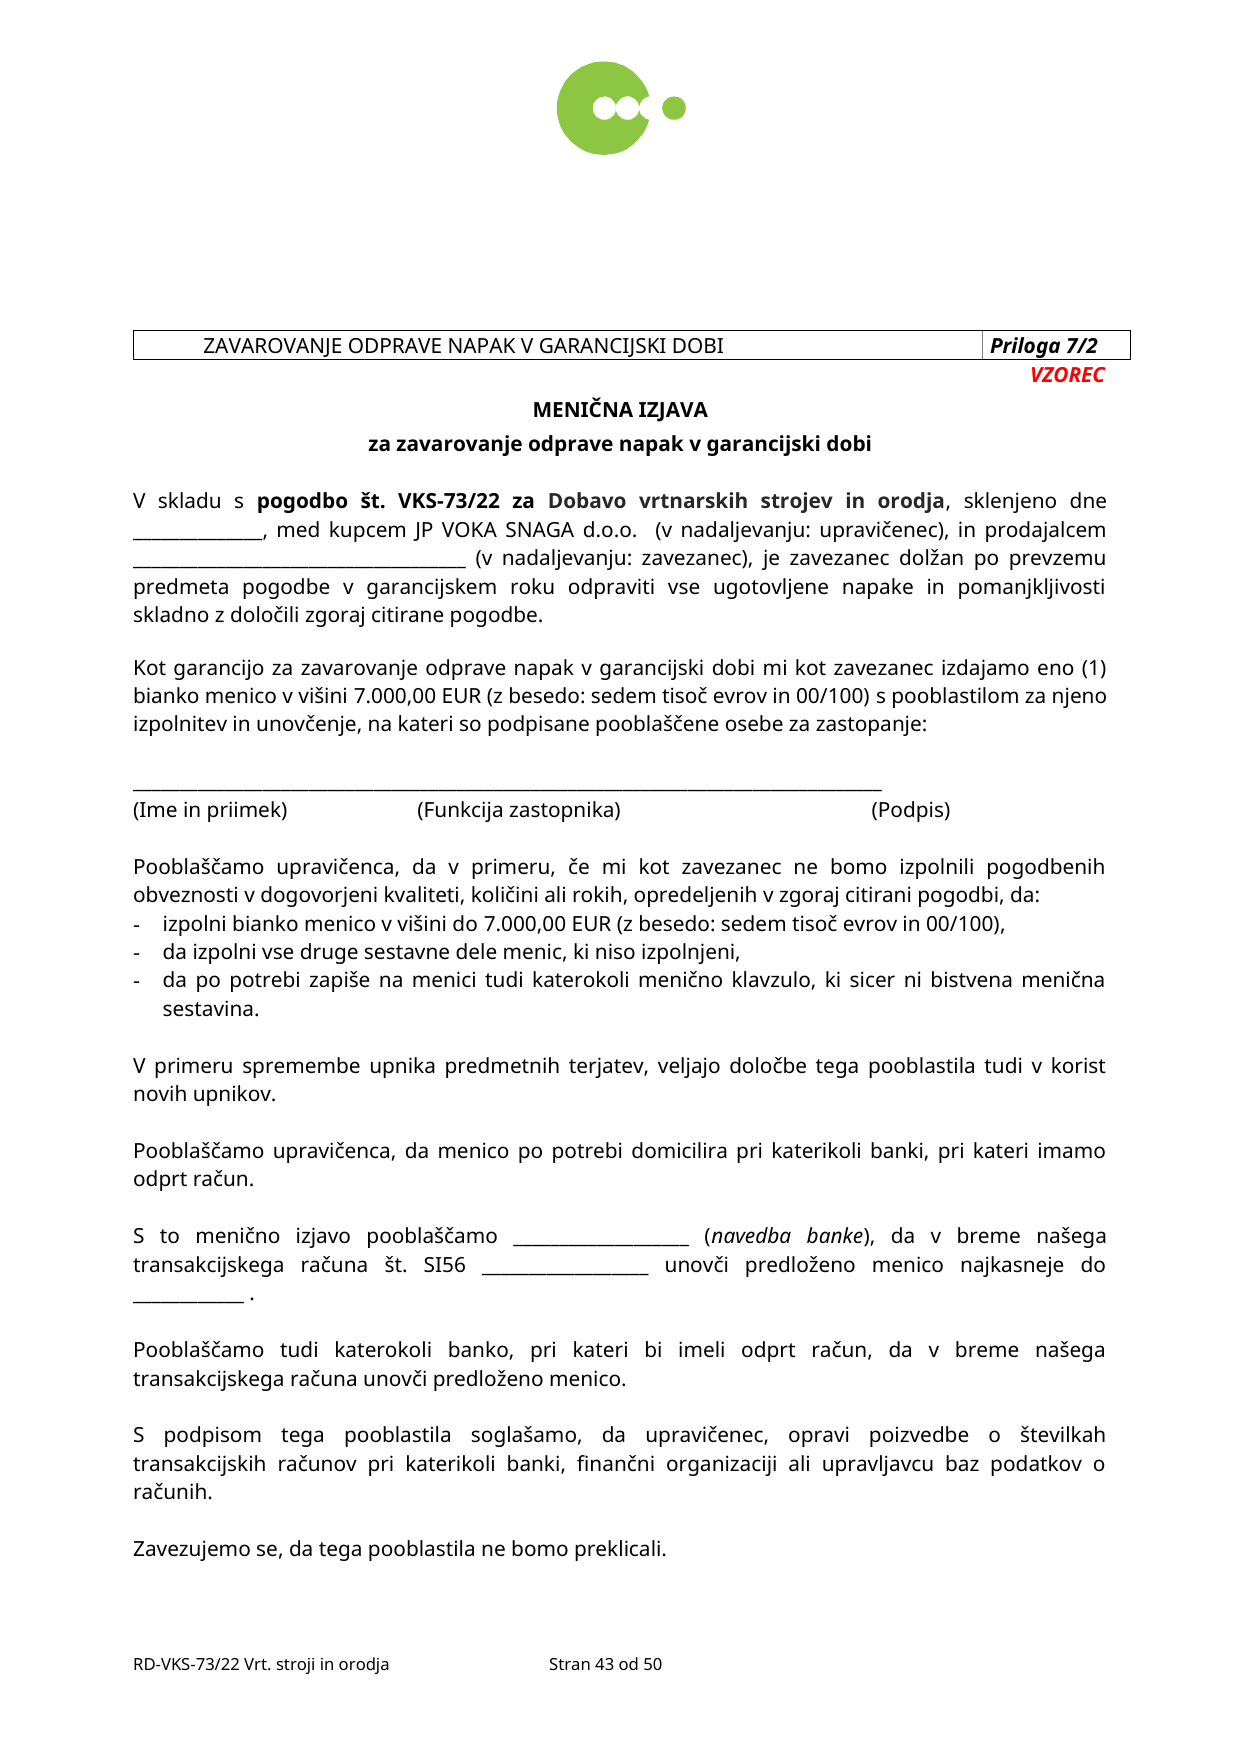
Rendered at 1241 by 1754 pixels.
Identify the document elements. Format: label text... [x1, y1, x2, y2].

text S podpisom tega pooblastila soglašamo, da upravičenec, opravi poizvedbe o številkah transakcijskih računov pri katerikoli banki, finančni organizaciji ali upravljavcu baz podatkov o računih. [133, 1421, 1107, 1506]
text Pooblaščamo upravičenca, da v primeru, če mi kot zavezanec ne bomo izpolnili pogodbenih obveznosti v dogovorjeni kvaliteti, količini ali rokih, opredeljenih v zgoraj citirani pogodbi, da: [133, 852, 1107, 909]
title MENIČNA IZJAVA [133, 395, 1107, 423]
text Zavezujemo se, da tega pooblastila ne bomo preklicali. [133, 1534, 1107, 1563]
text (Ime in priimek) (Funkcija zastopnika) (Podpis) [133, 795, 1107, 823]
text V skladu s pogodbo št. VKS-73/22 za Dobavo vrtnarskih strojev in orodja, sklenjeno dne ______________, med kupcem JP VOKA SNAGA d.o.o. (v nadaljevanju: upravičenec), in prodajalcem ____________________________________ (v nadaljevanju: zavezanec), je zavezanec dolžan po prevzemu predmeta pogodbe v garancijskem roku odpraviti vse ugotovljene napake in pomanjkljivosti skladno z določili zgoraj citirane pogodbe. [133, 486, 1107, 629]
table_header [134, 331, 196, 359]
text Pooblaščamo tudi katerokoli banko, pri kateri bi imeli odprt račun, da v breme našega transakcijskega računa unovči predloženo menico. [133, 1335, 1107, 1392]
text za zavarovanje odprave napak v garancijski dobi [133, 429, 1107, 458]
text S to menično izjavo pooblaščamo ___________________ (navedba banke), da v breme našega transakcijskega računa št. SI56 __________________ unovči predloženo menico najkasneje do ____________ . [133, 1221, 1107, 1307]
list izpolni bianko menico v višini do 7.000,00 EUR (z besedo: sedem tisoč evrov in 00/100), [133, 909, 1107, 937]
list da po potrebi zapiše na menici tudi katerokoli menično klavzulo, ki sicer ni bistvena menična sestavina. [133, 966, 1107, 1022]
text Pooblaščamo upravičenca, da menico po potrebi domicilira pri katerikoli banki, pri kateri imamo odprt račun. [133, 1136, 1107, 1193]
text _________________________________________________________________________________ [133, 766, 1107, 795]
title VZOREC [133, 360, 1107, 389]
text Kot garancijo za zavarovanje odprave napak v garancijski dobi mi kot zavezanec izdajamo eno (1) bianko menico v višini 7.000,00 EUR (z besedo: sedem tisoč evrov in 00/100) s pooblastilom za njeno izpolnitev in unovčenje, na kateri so podpisane pooblaščene osebe za zastopanje: [133, 653, 1107, 738]
table_header Priloga 7/2 [983, 331, 1130, 359]
table_header ZAVAROVANJE ODPRAVE NAPAK V GARANCIJSKI DOBI [196, 331, 982, 359]
text V primeru spremembe upnika predmetnih terjatev, veljajo določbe tega pooblastila tudi v korist novih upnikov. [133, 1051, 1107, 1108]
list da izpolni vse druge sestavne dele menic, ki niso izpolnjeni, [133, 937, 1107, 966]
